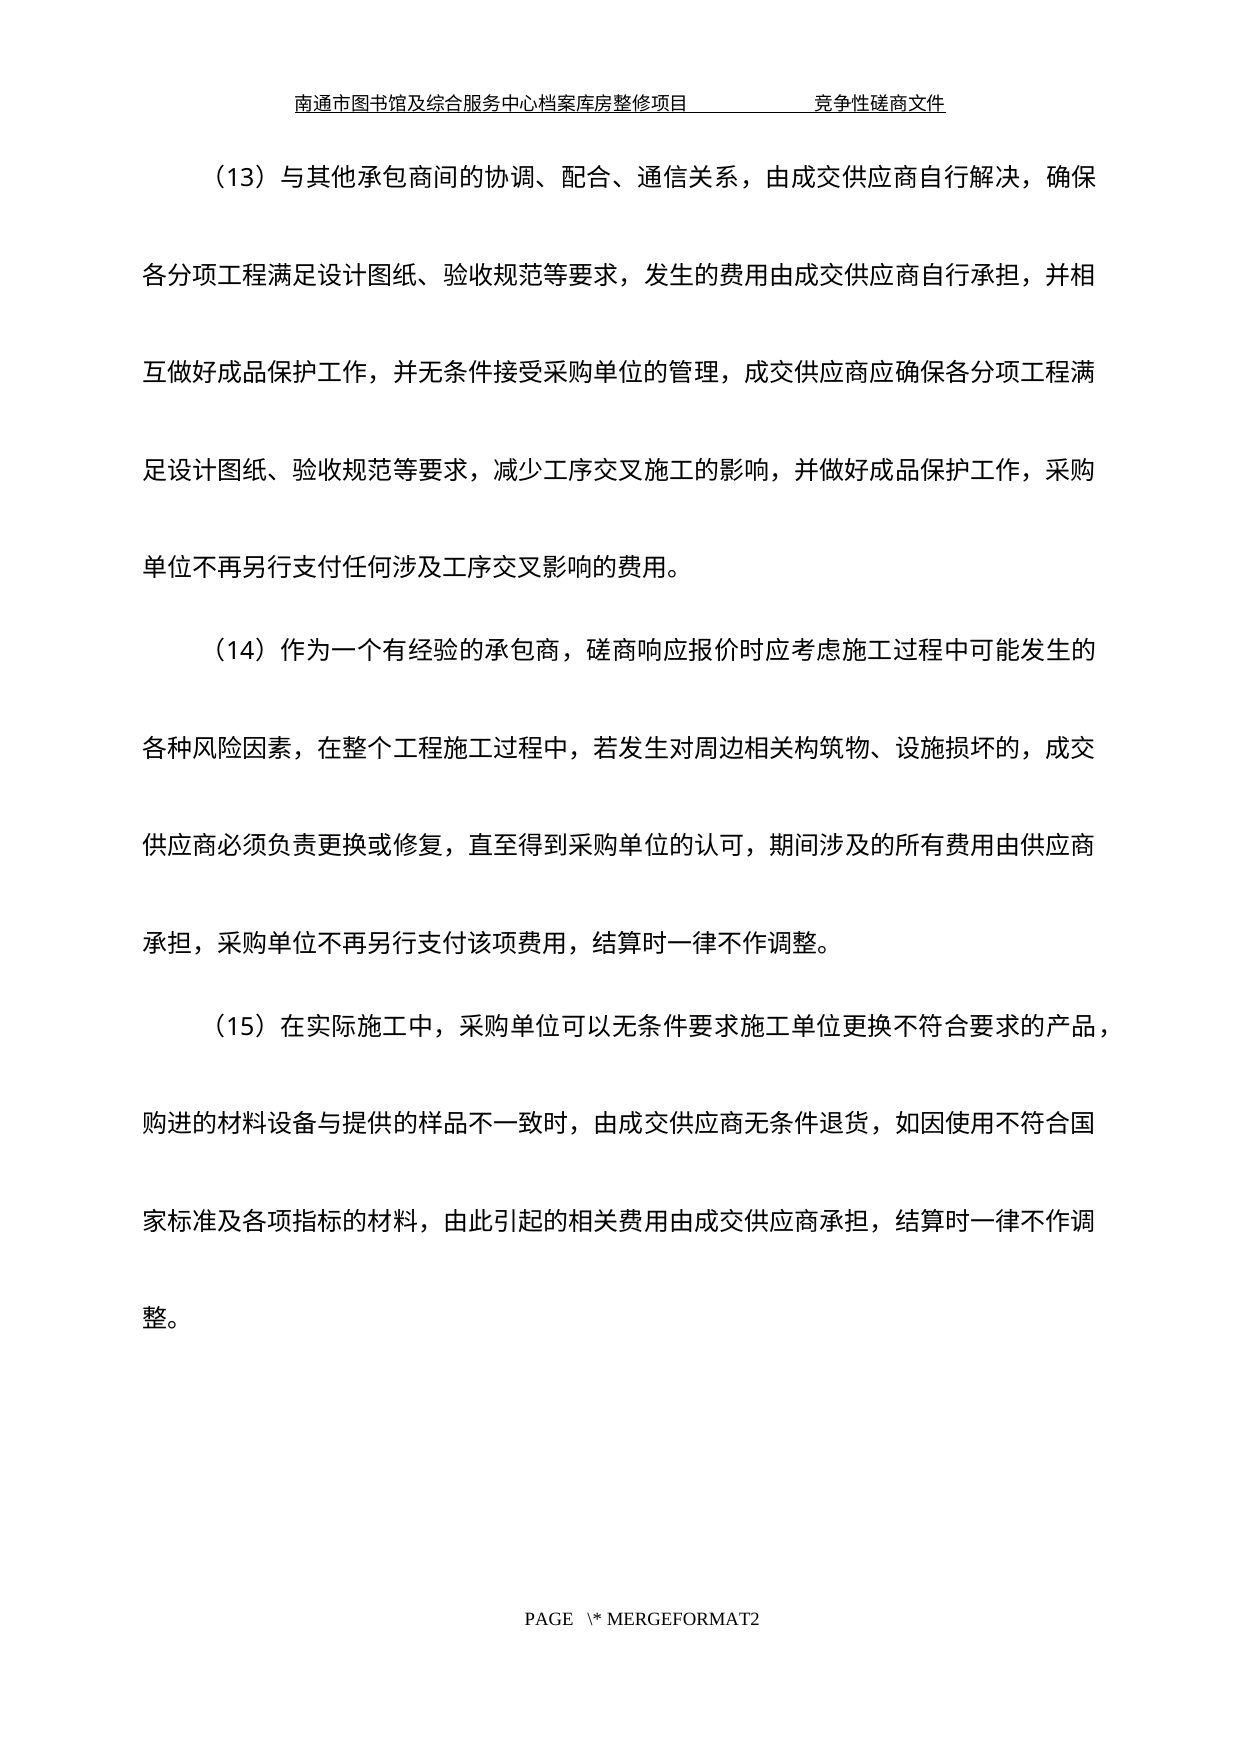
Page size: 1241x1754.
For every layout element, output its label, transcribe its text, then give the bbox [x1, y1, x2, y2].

text （15）在实际施工中，采购单位可以无条件要求施工单位更换不符合要求的产品，购进的材料设备与提供的样品不一致时，由成交供应商无条件退货，如因使用不符合国家标准及各项指标的材料，由此引起的相关费用由成交供应商承担，结算时一律不作调整。 [142, 992, 1098, 1349]
text （13）与其他承包商间的协调、配合、通信关系，由成交供应商自行解决，确保各分项工程满足设计图纸、验收规范等要求，发生的费用由成交供应商自行承担，并相互做好成品保护工作，并无条件接受采购单位的管理，成交供应商应确保各分项工程满足设计图纸、验收规范等要求，减少工序交叉施工的影响，并做好成品保护工作，采购单位不再另行支付任何涉及工序交叉影响的费用。 [142, 143, 1098, 598]
text （14）作为一个有经验的承包商，磋商响应报价时应考虑施工过程中可能发生的各种风险因素，在整个工程施工过程中，若发生对周边相关构筑物、设施损坏的，成交供应商必须负责更换或修复，直至得到采购单位的认可，期间涉及的所有费用由供应商承担，采购单位不再另行支付该项费用，结算时一律不作调整。 [142, 616, 1098, 974]
